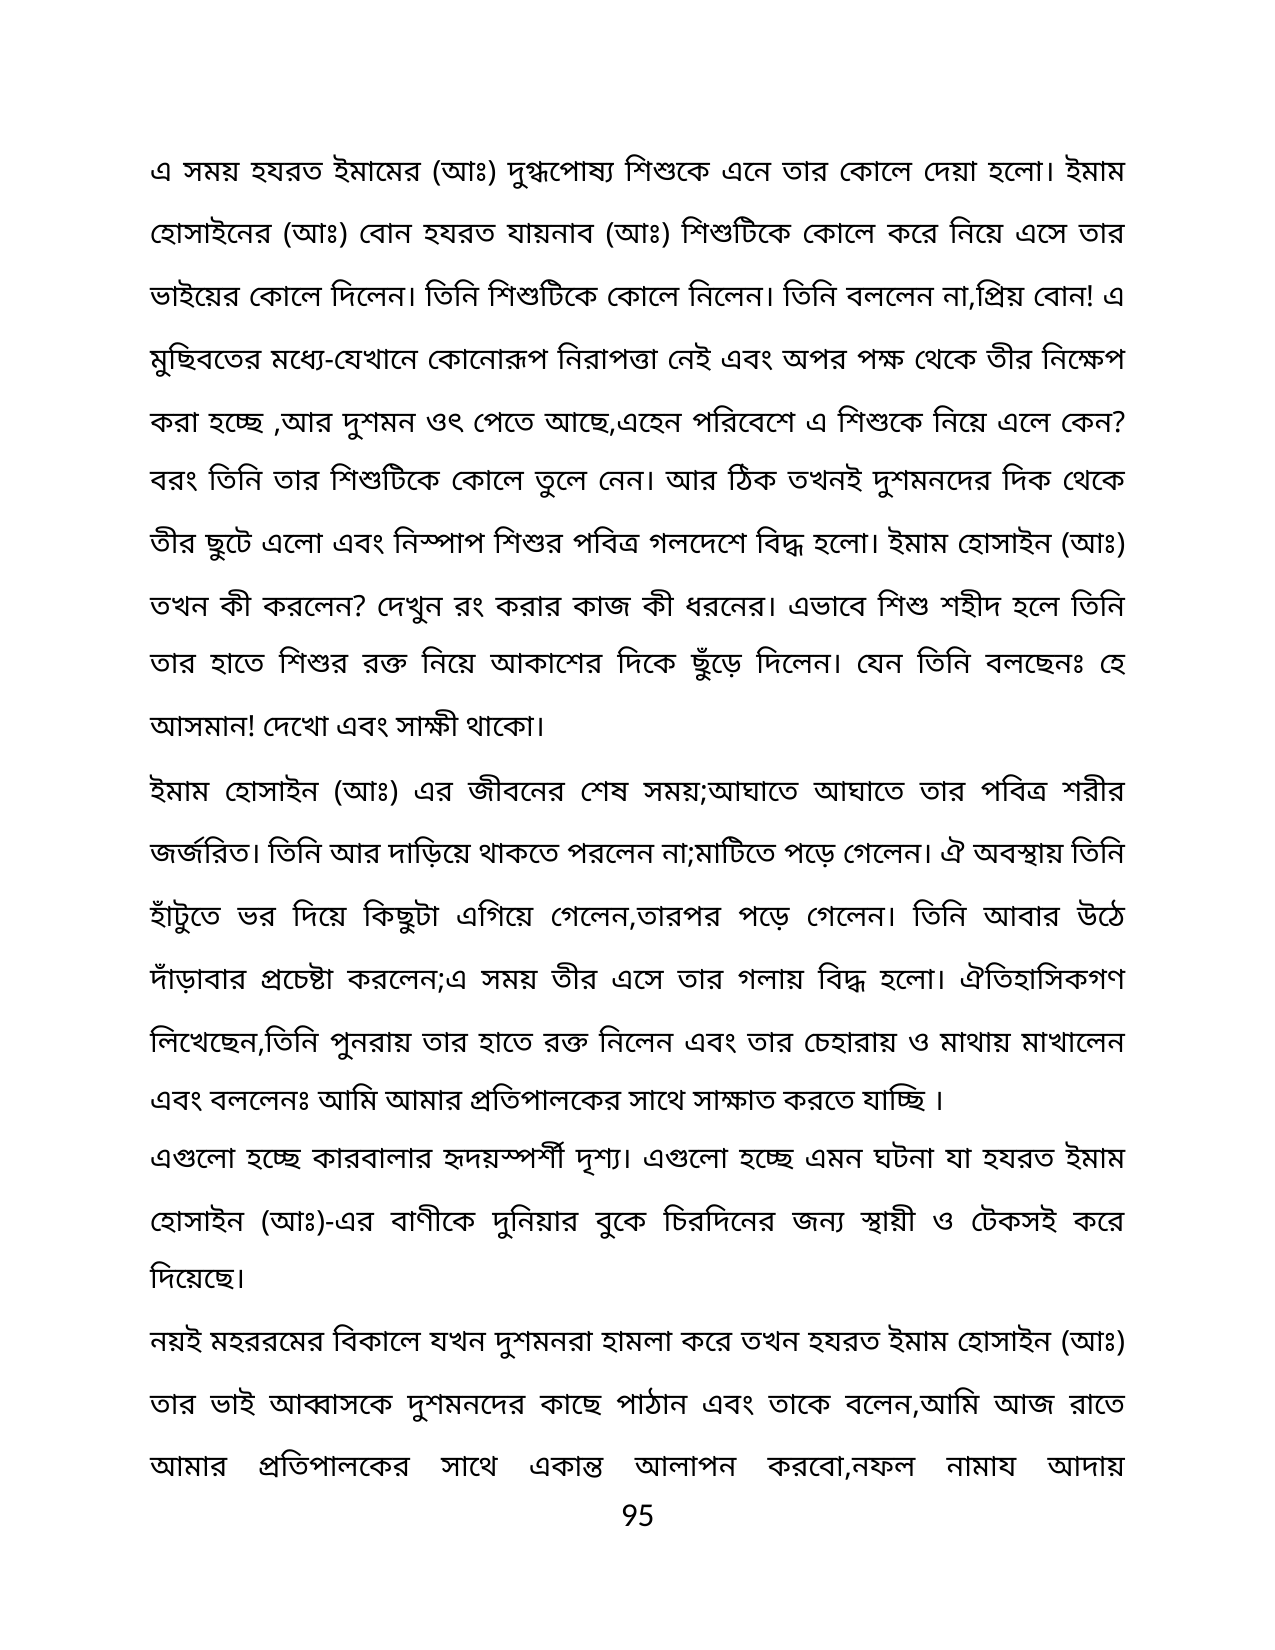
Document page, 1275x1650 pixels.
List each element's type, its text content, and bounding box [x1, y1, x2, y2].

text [150, 1320, 1125, 1489]
text এগুলো হচ্ছে কারবালার হৃদয়স্পর্শী দৃশ্য। এগুলো হচ্ছে এমন ঘটনা যা হযরত ইমাম হোসাইন (আঃ)-এর বাণীকে দুনিয়ার বুকে চিরদিনের জন্য স্থায়ী ও টেকসই করে দিয়েছে। [150, 1141, 1125, 1301]
text ইমাম হোসাইন (আঃ) এর জীবনের শেষ সময়;আঘাতে আঘাতে তার পবিত্র শরীর জর্জরিত। তিনি আর দাড়িয়ে থাকতে পরলেন না;মাটিতে পড়ে গেলেন। ঐ অবস্থায় তিনি হাঁটুতে ভর দিয়ে কিছুটা এগিয়ে গেলেন,তারপর পড়ে গেলেন। তিনি আবার উঠে দাঁড়াবার প্রচেষ্টা করলেন;এ সময় তীর এসে তার গলায় বিদ্ধ হলো। ঐতিহাসিকগণ লিখেছেন,তিনি পুনরায় তার হাতে রক্ত নিলেন এবং তার চেহারায় ও মাথায় মাখালেন এবং বললেনঃ আমি আমার প্রতিপালকের সাথে সাক্ষাত করতে যাচ্ছি । [150, 770, 1125, 1122]
text এ সময় হযরত ইমামের (আঃ) দুগ্ধপোষ্য শিশুকে এনে তার কোলে দেয়া হলো। ইমাম হোসাইনের (আঃ) বোন হযরত যায়নাব (আঃ) শিশুটিকে কোলে করে নিয়ে এসে তার ভাইয়ের কোলে দিলেন। তিনি শিশুটিকে কোলে নিলেন। তিনি বললেন না,প্রিয় বোন! এ মুছিবতের মধ্যে-যেখানে কোনোরূপ নিরাপত্তা নেই এবং অপর পক্ষ থেকে তীর নিক্ষেপ করা হচ্ছে ,আর দুশমন ওৎ পেতে আছে,এহেন পরিবেশে এ শিশুকে নিয়ে এলে কেন? বরং তিনি তার শিশুটিকে কোলে তুলে নেন। আর ঠিক তখনই দুশমনদের দিক থেকে তীর ছুটে এলো এবং নিস্পাপ শিশুর পবিত্র গলদেশে বিদ্ধ হলো। ইমাম হোসাইন (আঃ) তখন কী করলেন? দেখুন রং করার কাজ কী ধরনের। এভাবে শিশু শহীদ হলে তিনি তার হাতে শিশুর রক্ত নিয়ে আকাশের দিকে ছুঁড়ে দিলেন। যেন তিনি বলছেনঃ হে আসমান! দেখো এবং সাক্ষী থাকো। [150, 150, 1125, 748]
